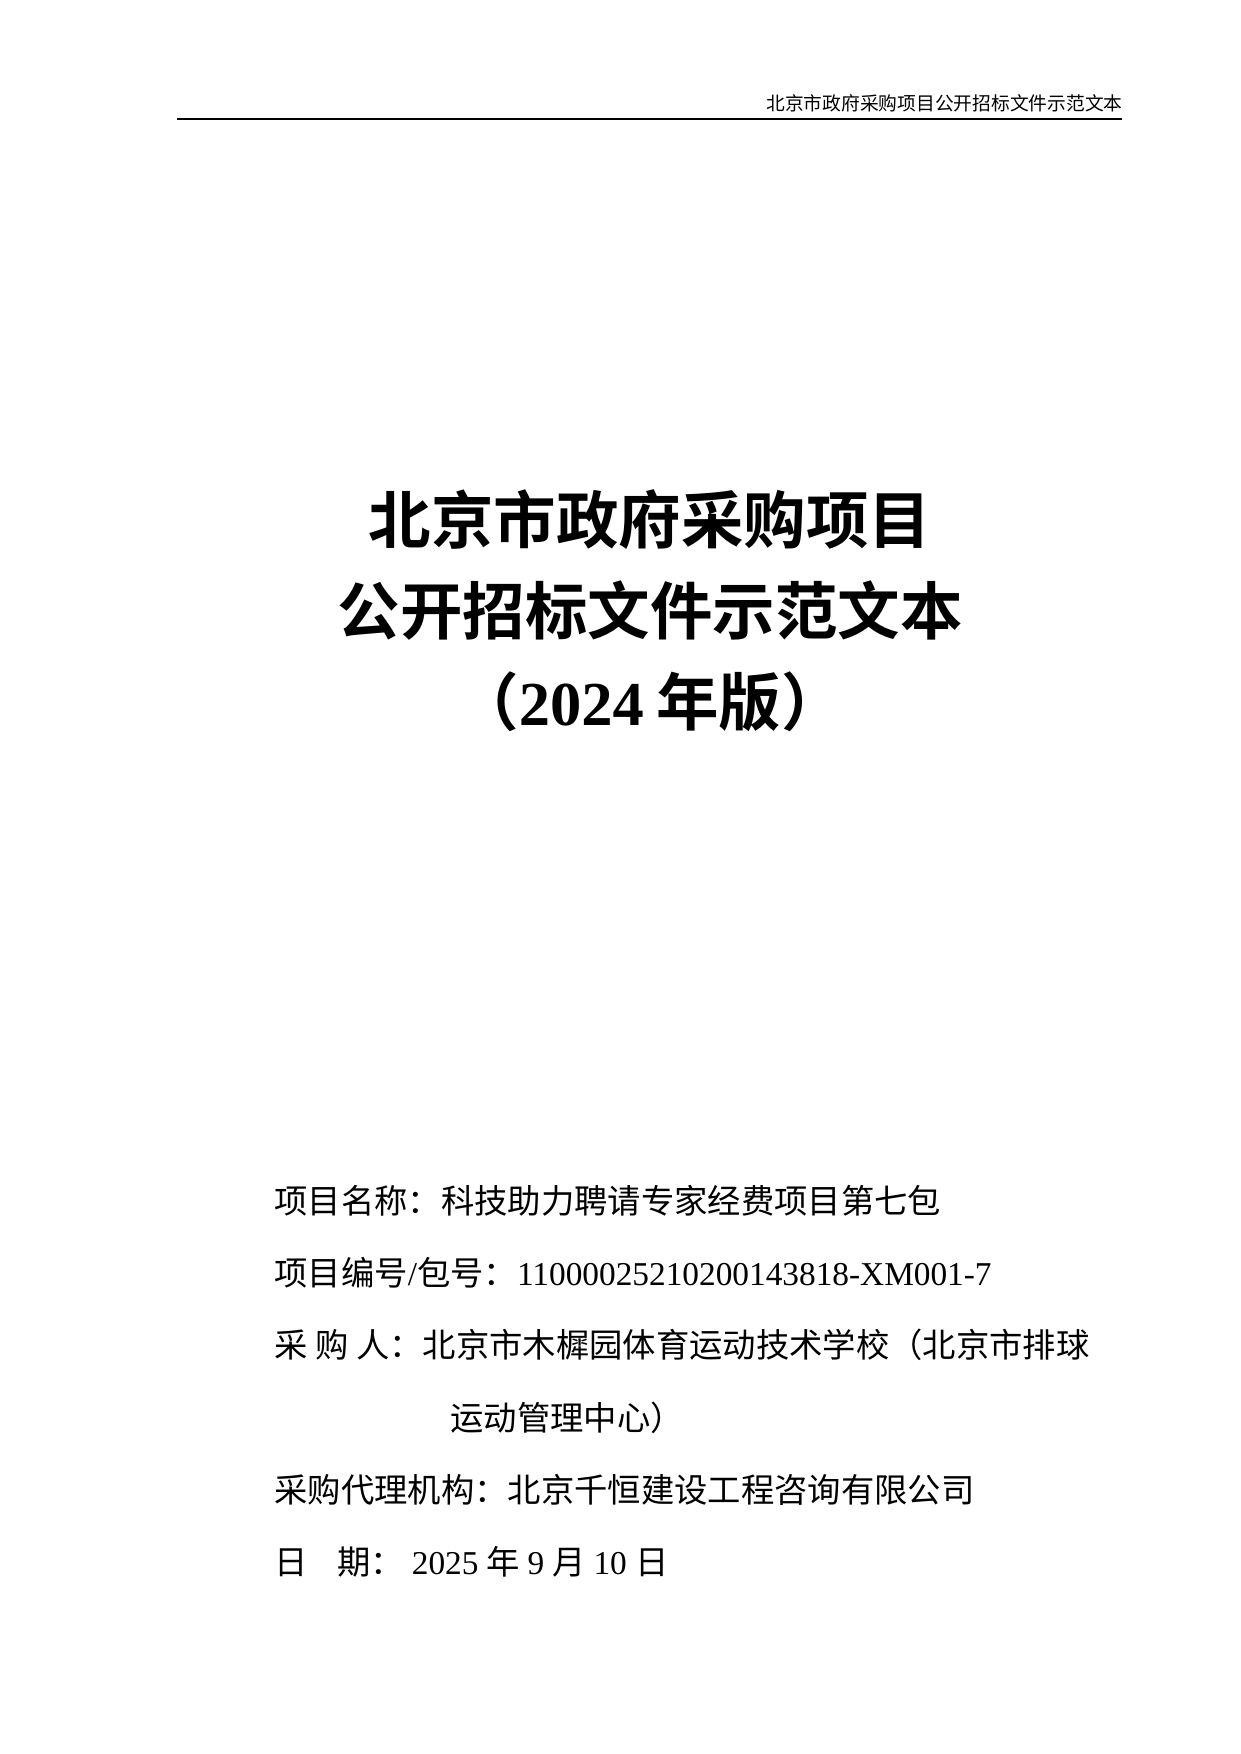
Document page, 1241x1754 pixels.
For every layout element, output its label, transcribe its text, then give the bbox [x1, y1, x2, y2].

text 北京市政府采购项目 [177, 471, 1122, 562]
text 项目编号/包号：11000025210200143818-XM001-7 [274, 1247, 1122, 1295]
text 项目名称：科技助力聘请专家经费项目第七包 [274, 1175, 1122, 1223]
text 日 期： 2025 年 9 月 10 日 [274, 1536, 1122, 1584]
text 公开招标文件示范文本 [177, 562, 1122, 652]
text 采购代理机构：北京千恒建设工程咨询有限公司 [274, 1464, 1122, 1512]
text 采 购 人：北京市木樨园体育运动技术学校（北京市排球运动管理中心） [274, 1319, 1122, 1440]
text （2024年版） [177, 652, 1122, 743]
